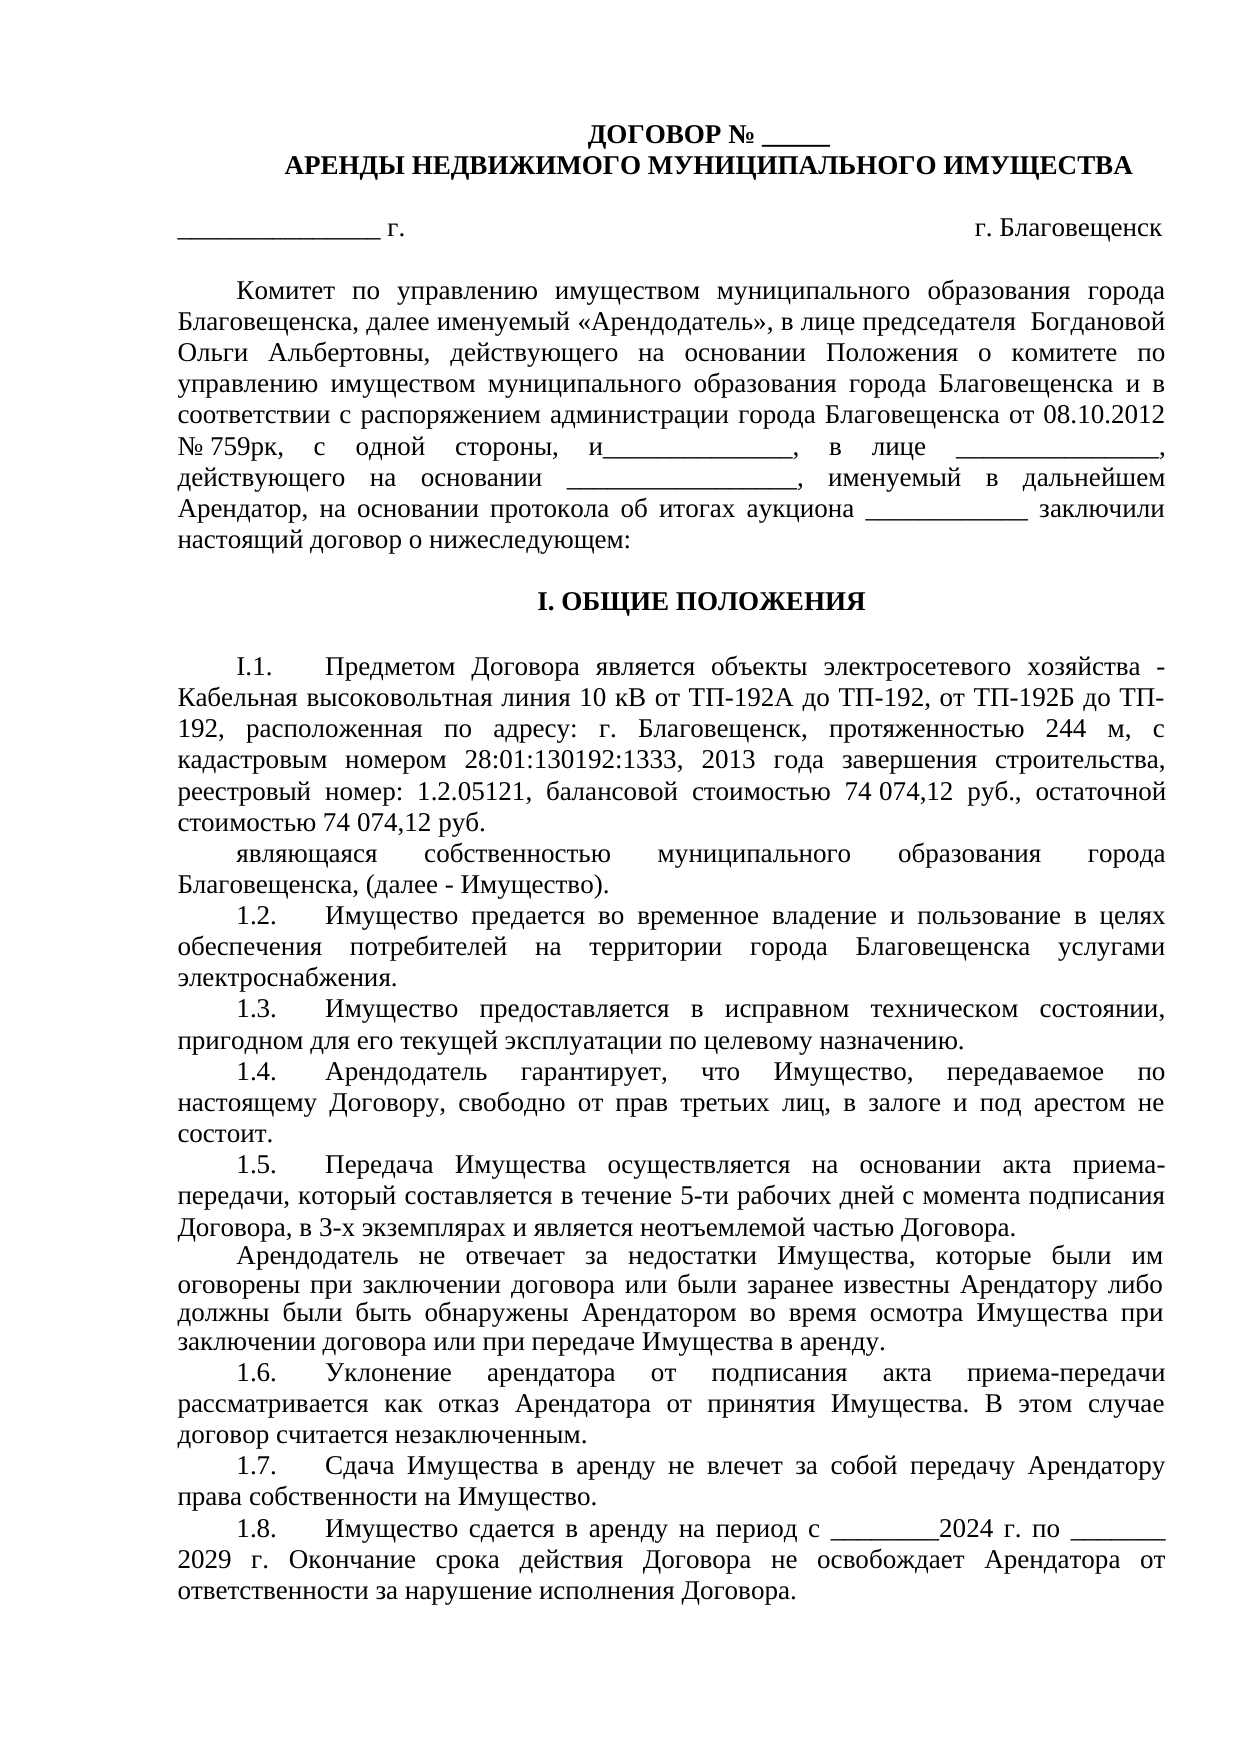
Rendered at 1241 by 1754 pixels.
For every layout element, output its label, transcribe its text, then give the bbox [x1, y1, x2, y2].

text Комитет по управлению имуществом муниципального образования города Благовещенска, далее именуемый «Арендодатель», в лице председателя Богдановой Ольги Альбертовны, действующего на основании Положения о комитете по управлению имуществом муниципального образования города Благовещенска и в соответствии с распоряжением администрации города Благовещенска от 08.10.2012 № 759рк, с одной стороны, и______________, в лице _______________, действующего на основании _________________, именуемый в дальнейшем Арендатор, на основании протокола об итогах аукциона ____________ заключили настоящий договор о нижеследующем: [177, 274, 1166, 554]
text 1.4. Арендодатель гарантирует, что Имущество, передаваемое по настоящему Договору, свободно от прав третьих лиц, в залоге и под арестом не состоит. [177, 1055, 1166, 1148]
text АРЕНДЫ НЕДВИЖИМОГО МУНИЦИПАЛЬНОГО ИМУЩЕСТВА [177, 149, 1166, 180]
text 1.6. Уклонение арендатора от подписания акта приема-передачи рассматривается как отказ Арендатора от принятия Имущества. В этом случае договор считается незаключенным. [177, 1356, 1166, 1449]
text 1.5. Передача Имущества осуществляется на основании акта приема-передачи, который составляется в течение 5-ти рабочих дней с момента подписания Договора, в 3-х экземплярах и является неотъемлемой частью Договора. [177, 1148, 1166, 1242]
list Предметом Договора является объекты электросетевого хозяйства - Кабельная высоковольтная линия 10 кВ от ТП-192А до ТП-192, от ТП-192Б до ТП-192, расположенная по адресу: г. Благовещенск, протяженностью 244 м, с кадастровым номером 28:01:130192:1333, 2013 года завершения строительства, реестровый номер: 1.2.05121, балансовой стоимостью 74 074,12 руб., остаточной стоимостью 74 074,12 руб. [177, 650, 1166, 837]
text 1.2. Имущество предается во временное владение и пользование в целях обеспечения потребителей на территории города Благовещенска услугами электроснабжения. [177, 899, 1166, 993]
text I. ОБЩИЕ ПОЛОЖЕНИЯ [177, 585, 1166, 616]
text ДОГОВОР № _____ [177, 118, 1166, 149]
text 1.8. Имущество сдается в аренду на период с ________2024 г. по _______ 2029 г. Окончание срока действия Договора не освобождает Арендатора от ответственности за нарушение исполнения Договора. [177, 1512, 1166, 1605]
text являющаяся собственностью муниципального образования города Благовещенска, (далее - Имущество). [177, 837, 1166, 899]
text Арендодатель не отвечает за недостатки Имущества, которые были им оговорены при заключении договора или были заранее известны Арендатору либо должны были быть обнаружены Арендатором во время осмотра Имущества при заключении договора или при передаче Имущества в аренду. [177, 1242, 1165, 1356]
text _______________ г. г. Благовещенск [177, 212, 1166, 243]
text 1.3. Имущество предоставляется в исправном техническом состоянии, пригодном для его текущей эксплуатации по целевому назначению. [177, 993, 1166, 1055]
text 1.7. Сдача Имущества в аренду не влечет за собой передачу Арендатору права собственности на Имущество. [177, 1449, 1166, 1512]
